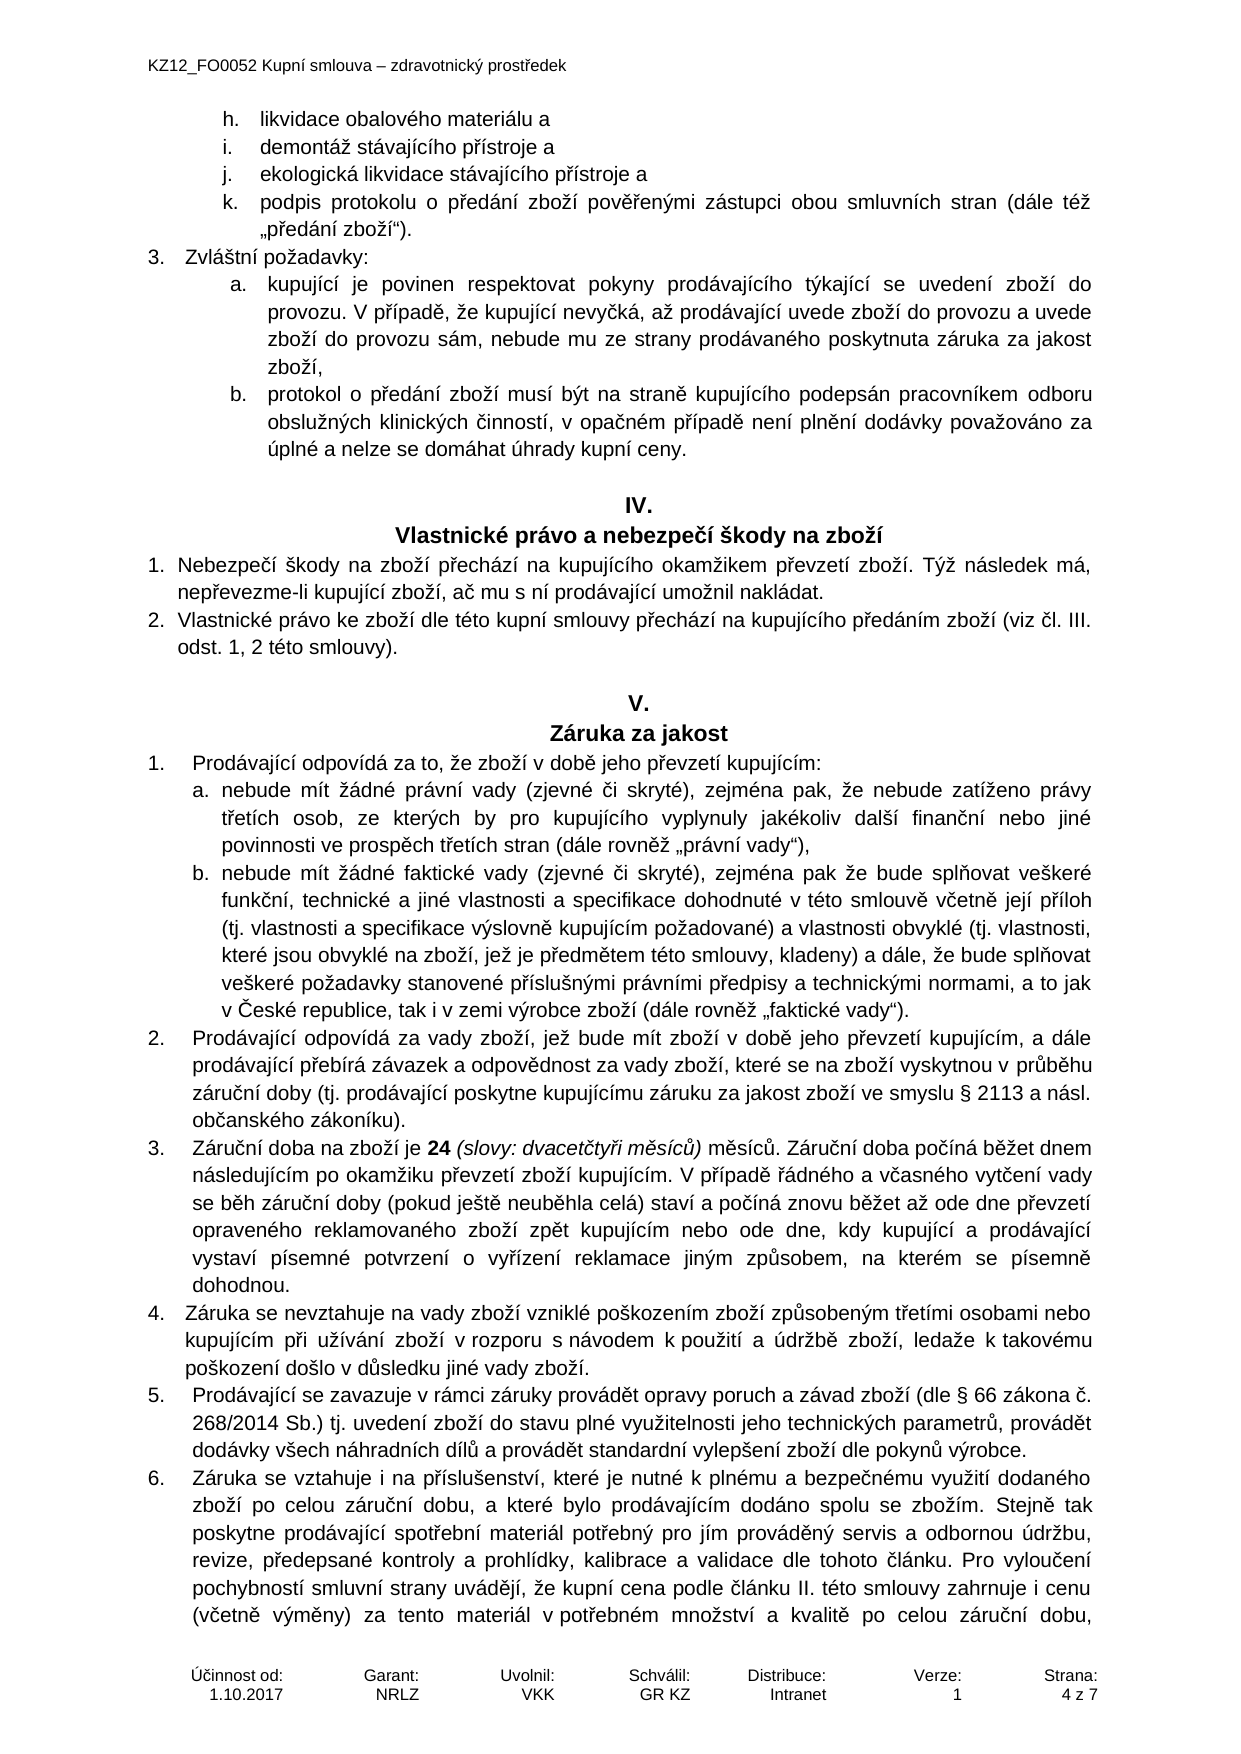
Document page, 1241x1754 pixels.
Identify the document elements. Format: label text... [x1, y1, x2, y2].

list Prodávající se zavazuje v rámci záruky provádět opravy poruch a závad zboží (dle § 66 zákona č. 268/2014 Sb.) tj. uvedení zboží do stavu plné využitelnosti jeho technických parametrů, provádět dodávky všech náhradních dílů a provádět standardní vylepšení zboží dle pokynů výrobce. [148, 1383, 1093, 1462]
list Zvláštní požadavky: [148, 244, 1093, 268]
list demontáž stávajícího přístroje a [222, 134, 1093, 158]
text V. [185, 690, 1093, 716]
list podpis protokolu o předání zboží pověřenými zástupci obou smluvních stran (dále též „předání zboží“). [222, 189, 1093, 241]
list protokol o předání zboží musí být na straně kupujícího podepsán pracovníkem odboru obslužných klinických činností, v opačném případě není plnění dodávky považováno za úplné a nelze se domáhat úhrady kupní ceny. [230, 382, 1093, 461]
list Záruční doba na zboží je 24 (slovy: dvacetčtyři měsíců) měsíců. Záruční doba počíná běžet dnem následujícím po okamžiku převzetí zboží kupujícím. V případě řádného a včasného vytčení vady se běh záruční doby (pokud ještě neuběhla celá) staví a počíná znovu běžet až ode dne převzetí opraveného reklamovaného zboží zpět kupujícím nebo ode dne, kdy kupující a prodávající vystaví písemné potvrzení o vyřízení reklamace jiným způsobem, na kterém se písemně dohodnou. [148, 1135, 1093, 1297]
list kupující je povinen respektovat pokyny prodávajícího týkající se uvedení zboží do provozu. V případě, že kupující nevyčká, až prodávající uvede zboží do provozu a uvede zboží do provozu sám, nebude mu ze strany prodávaného poskytnuta záruka za jakost zboží, [230, 272, 1093, 378]
list nebude mít žádné právní vady (zjevné či skryté), zejména pak, že nebude zatíženo právy třetích osob, ze kterých by pro kupujícího vyplynuly jakékoliv další finanční nebo jiné povinnosti ve prospěch třetích stran (dále rovněž „právní vady“), [192, 778, 1093, 857]
list Nebezpečí škody na zboží přechází na kupujícího okamžikem převzetí zboží. Týž následek má, nepřevezme-li kupující zboží, ač mu s ní prodávající umožnil nakládat. [148, 552, 1093, 604]
list ekologická likvidace stávajícího přístroje a [222, 162, 1093, 186]
list nebude mít žádné faktické vady (zjevné či skryté), zejména pak že bude splňovat veškeré funkční, technické a jiné vlastnosti a specifikace dohodnuté v této smlouvě včetně její příloh (tj. vlastnosti a specifikace výslovně kupujícím požadované) a vlastnosti obvyklé (tj. vlastnosti, které jsou obvyklé na zboží, jež je předmětem této smlouvy, kladeny) a dále, že bude splňovat veškeré požadavky stanovené příslušnými právními předpisy a technickými normami, a to jak v České republice, tak i v zemi výrobce zboží (dále rovněž „faktické vady“). [192, 860, 1093, 1022]
text IV. [185, 492, 1093, 518]
list Vlastnické právo ke zboží dle této kupní smlouvy přechází na kupujícího předáním zboží (viz čl. III. odst. 1, 2 této smlouvy). [148, 607, 1093, 659]
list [148, 1465, 1093, 1627]
subtitle Záruka za jakost [185, 720, 1093, 746]
list likvidace obalového materiálu a [222, 107, 1093, 131]
subtitle Vlastnické právo a nebezpečí škody na zboží [185, 522, 1093, 548]
list Záruka se nevztahuje na vady zboží vzniklé poškozením zboží způsobeným třetími osobami nebo kupujícím při užívání zboží v rozporu s návodem k použití a údržbě zboží, ledaže k takovému poškození došlo v důsledku jiné vady zboží. [148, 1300, 1093, 1379]
list Prodávající odpovídá za to, že zboží v době jeho převzetí kupujícím: [148, 750, 1093, 774]
list Prodávající odpovídá za vady zboží, jež bude mít zboží v době jeho převzetí kupujícím, a dále prodávající přebírá závazek a odpovědnost za vady zboží, které se na zboží vyskytnou v průběhu záruční doby (tj. prodávající poskytne kupujícímu záruku za jakost zboží ve smyslu § násl. občanského zákoníku). [148, 1025, 1093, 1132]
